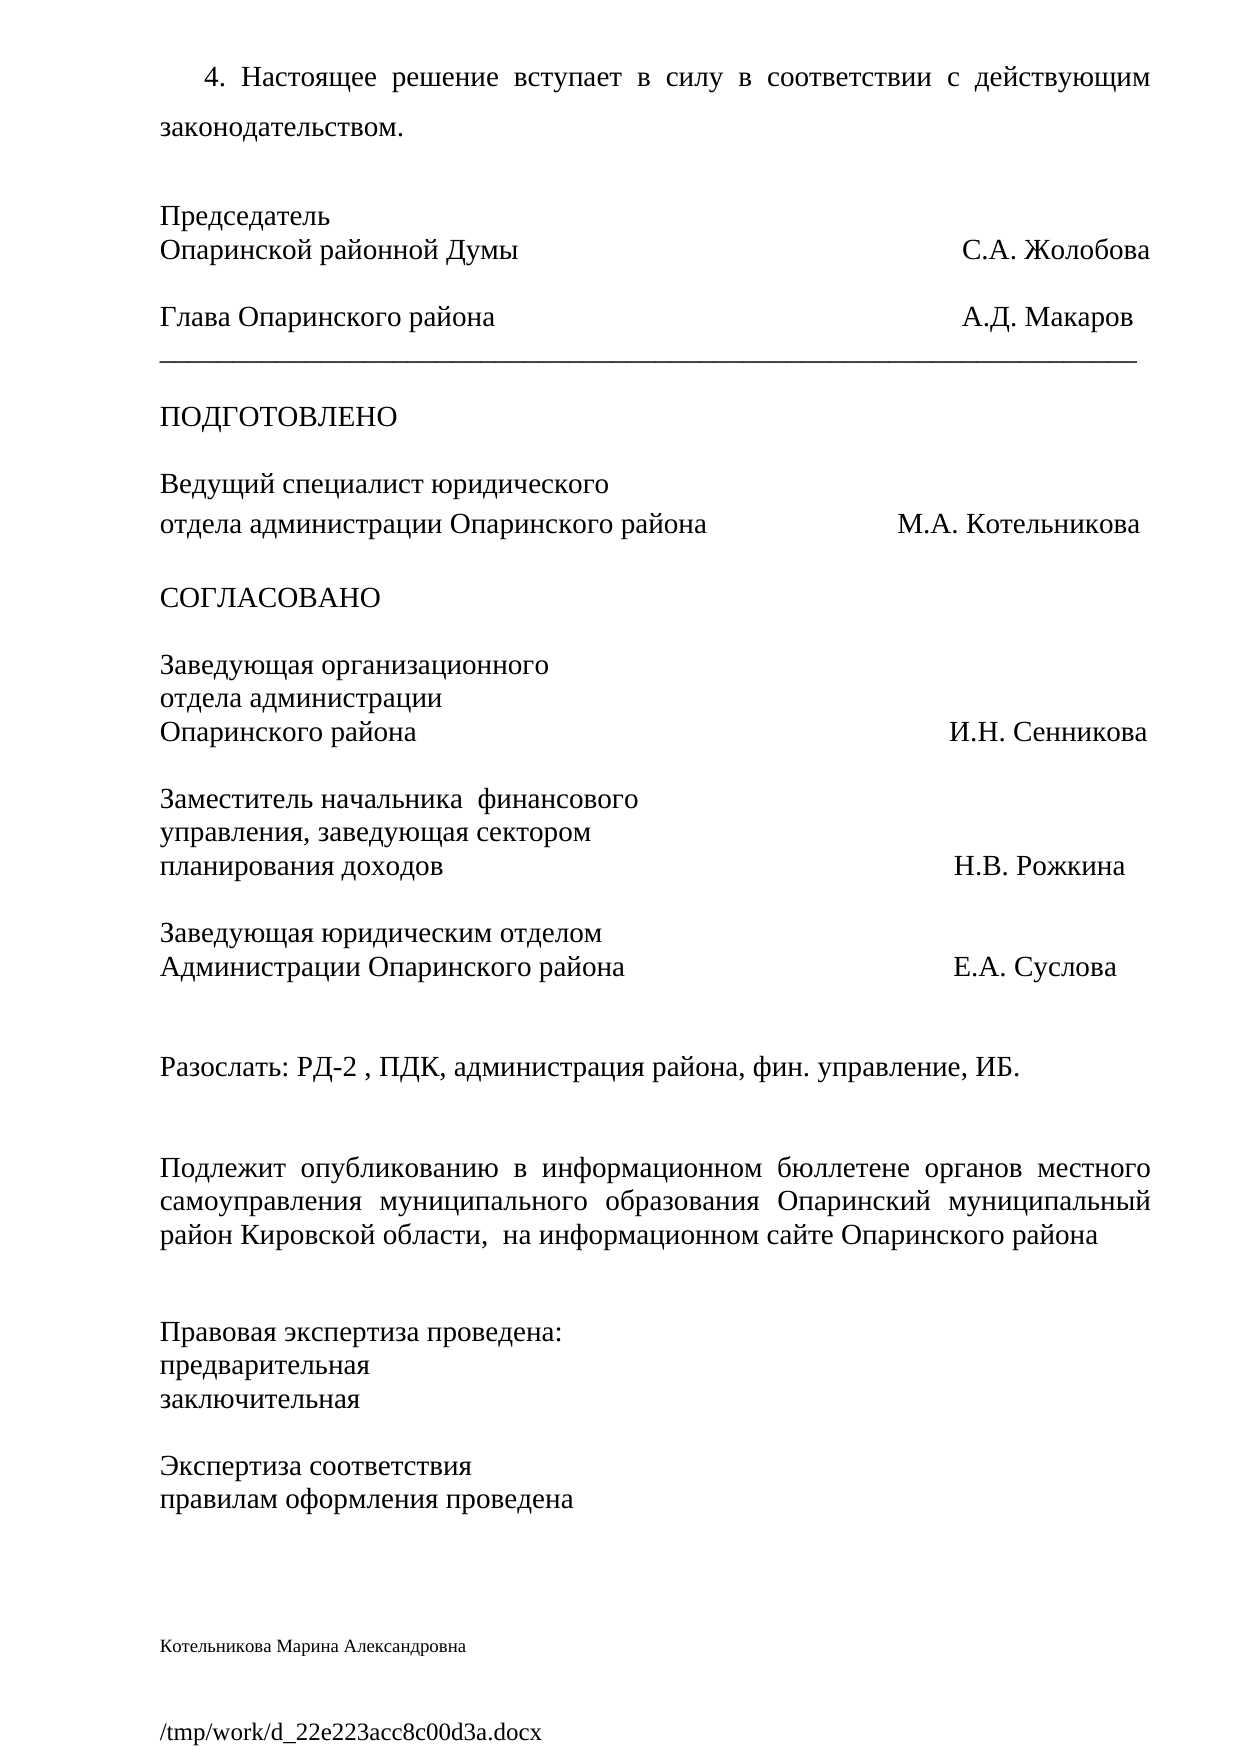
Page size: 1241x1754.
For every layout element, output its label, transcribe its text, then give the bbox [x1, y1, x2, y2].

text отдела администрации Опаринского района М.А. Котельникова [159, 506, 1152, 540]
text Заведующая организационного [159, 647, 1152, 680]
text Опаринской районной Думы С.А. Жолобова [159, 232, 1152, 265]
text управления, заведующая сектором [159, 814, 1152, 848]
text Разослать: РД-2 , ПДК, администрация района, фин. управление, ИБ. [159, 1049, 1152, 1083]
text Экспертиза соответствия [159, 1448, 1152, 1482]
text ___________________________________________________________________ [159, 332, 1152, 366]
text Администрации Опаринского района Е.А. Суслова [159, 949, 1152, 982]
text правилам оформления проведена [159, 1482, 1152, 1515]
text планирования доходов Н.В. Рожкина [159, 848, 1152, 882]
text Глава Опаринского района А.Д. Макаров [159, 299, 1152, 332]
text Председатель [159, 198, 1152, 232]
text ПОДГОТОВЛЕНО [159, 399, 1152, 433]
text Подлежит опубликованию в информационном бюллетене органов местного самоуправления муниципального образования Опаринский муниципальный район Кировской области, на информационном сайте Опаринского района [159, 1150, 1152, 1251]
text 4. Настоящее решение вступает в силу в соответствии с действующим законодательством. [159, 59, 1152, 143]
text предварительная [159, 1347, 1152, 1381]
text Заведующая юридическим отделом [159, 915, 1152, 949]
text Ведущий специалист юридического [159, 467, 1152, 500]
text отдела администрации [159, 680, 1152, 714]
text Заместитель начальника финансового [159, 781, 1152, 814]
text заключительная [159, 1381, 1152, 1414]
text Котельникова Марина Александровна [159, 1635, 1152, 1657]
text Правовая экспертиза проведена: [159, 1314, 1152, 1347]
text Опаринского района И.Н. Сенникова [159, 714, 1152, 747]
text СОГЛАСОВАНО [159, 580, 1152, 613]
